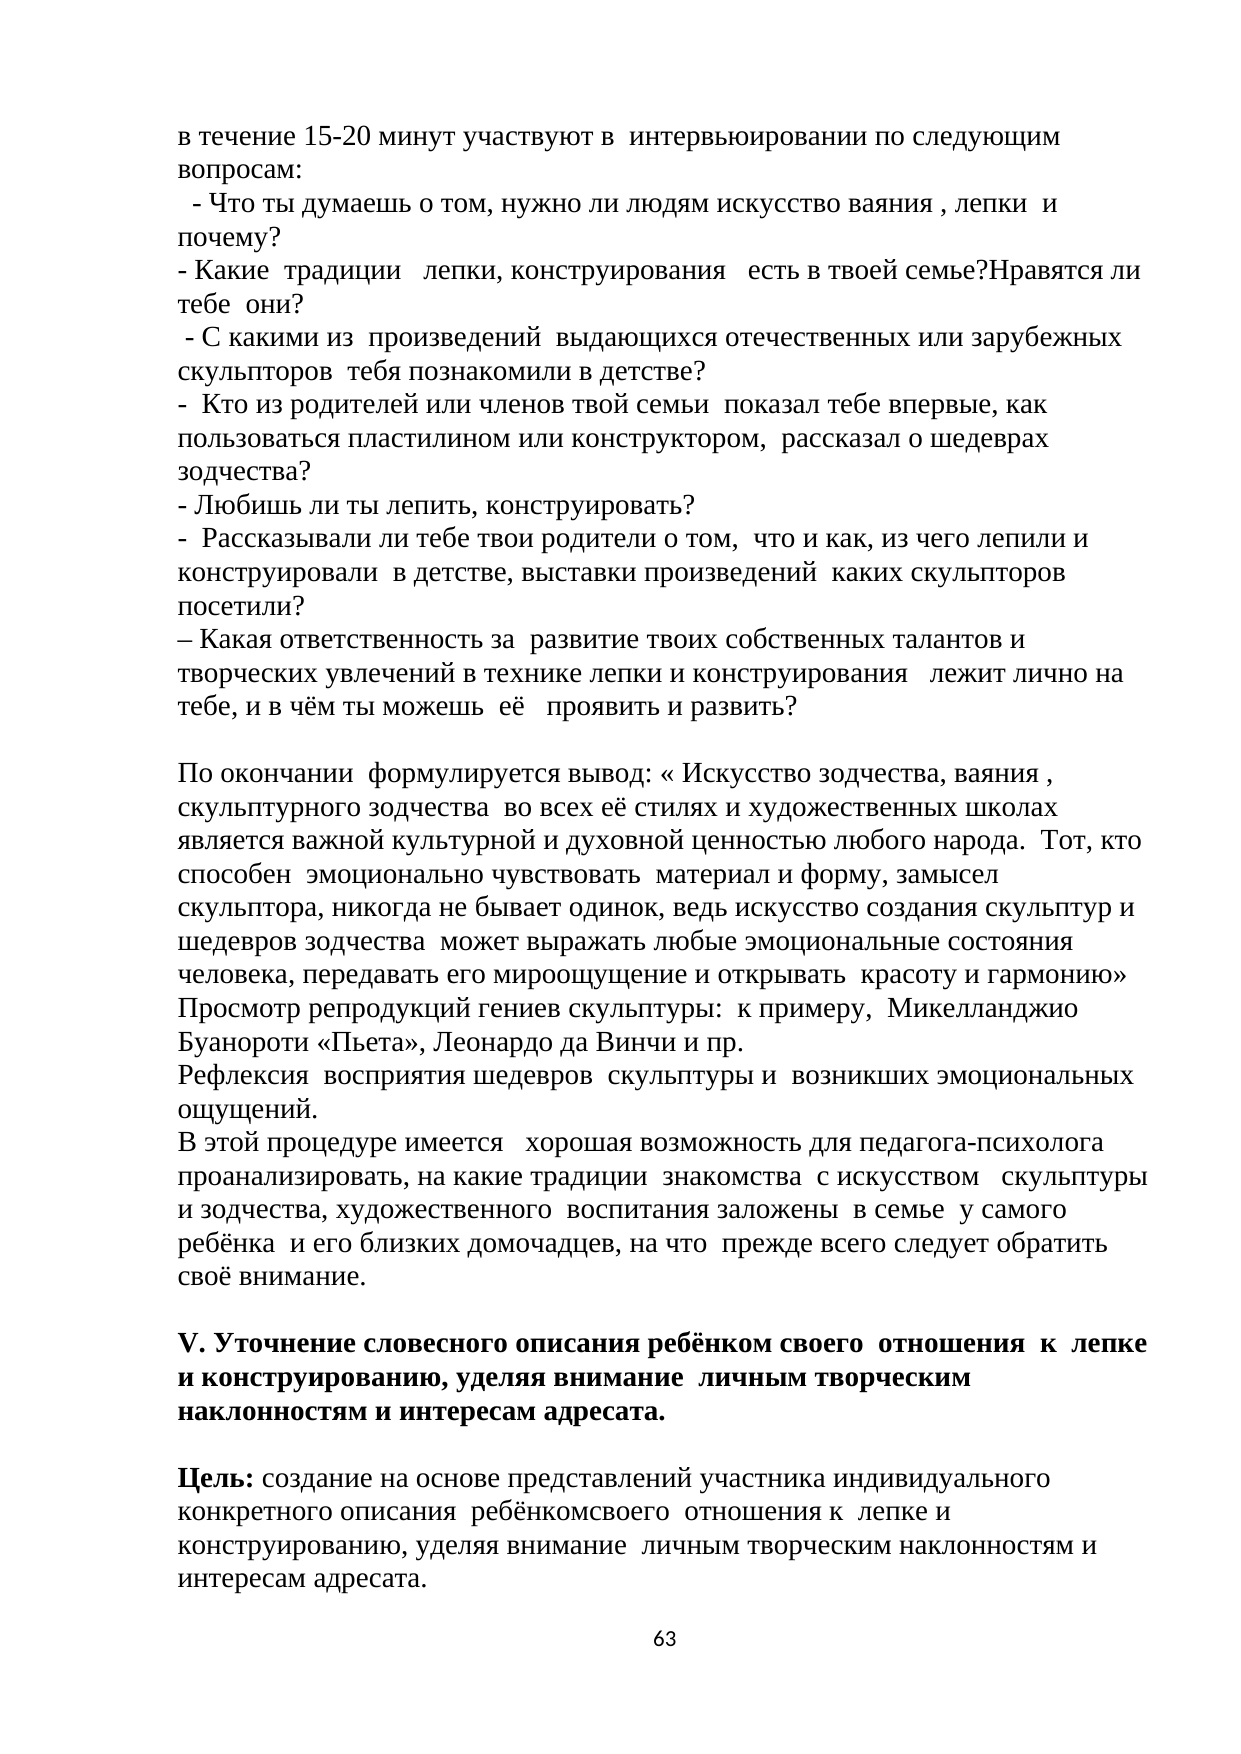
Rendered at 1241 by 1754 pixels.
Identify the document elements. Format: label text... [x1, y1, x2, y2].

list В этой процедуре имеется хорошая возможность для педагога-психолога проанализировать, на какие традиции знакомства с искусством скульптуры и зодчества, художественного воспитания заложены в семье у самого ребёнка и его близких домочадцев, на что прежде всего следует обратить своё внимание. [177, 1124, 1152, 1292]
list По окончании формулируется вывод: « Искусство зодчества, ваяния , скульптурного зодчества во всех её стилях и художественных школах является важной культурной и духовной ценностью любого народа. Тот, кто способен эмоционально чувствовать материал и форму, замысел скульптора, никогда не бывает одинок, ведь искусство создания скульптур и шедевров зодчества может выражать любые эмоциональные состояния человека, передавать его мироощущение и открывать красоту и гармонию» [177, 755, 1152, 990]
text - С какими из произведений выдающихся отечественных или зарубежных скульпторов тебя познакомили в детстве? [177, 319, 1152, 386]
list Просмотр репродукций гениев скульптуры: к примеру, Микелланджио Буанороти «Пьета», Леонардо да Винчи и пр. [177, 990, 1152, 1057]
text - Рассказывали ли тебе твои родители о том, что и как, из чего лепили и конструировали в детстве, выставки произведений каких скульпторов посетили? – Какая ответственность за развитие твоих собственных талантов и творческих увлечений в технике лепки и конструирования лежит лично на тебе, и в чём ты можешь её проявить и развить? [177, 521, 1152, 722]
list Цель: создание на основе представлений участника индивидуального конкретного описания ребёнкомсвоего отношения к лепке и конструированию, уделяя внимание личным творческим наклонностям и интересам адресата. [177, 1460, 1152, 1594]
text - Что ты думаешь о том, нужно ли людям искусство ваяния , лепки и почему? [177, 185, 1152, 252]
text - Какие традиции лепки, конструирования есть в твоей семье?Нравятся ли тебе они? [177, 252, 1152, 319]
list V. Уточнение словесного описания ребёнком своего отношения к лепке и конструированию, уделяя внимание личным творческим наклонностям и интересам адресата. [177, 1326, 1152, 1426]
text - Кто из родителей или членов твой семьи показал тебе впервые, как пользоваться пластилином или конструктором, рассказал о шедеврах зодчества? [177, 386, 1152, 487]
text - Любишь ли ты лепить, конструировать? [177, 487, 1152, 521]
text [177, 118, 1152, 185]
list Рефлексия восприятия шедевров скульптуры и возникших эмоциональных ощущений. [177, 1057, 1152, 1124]
